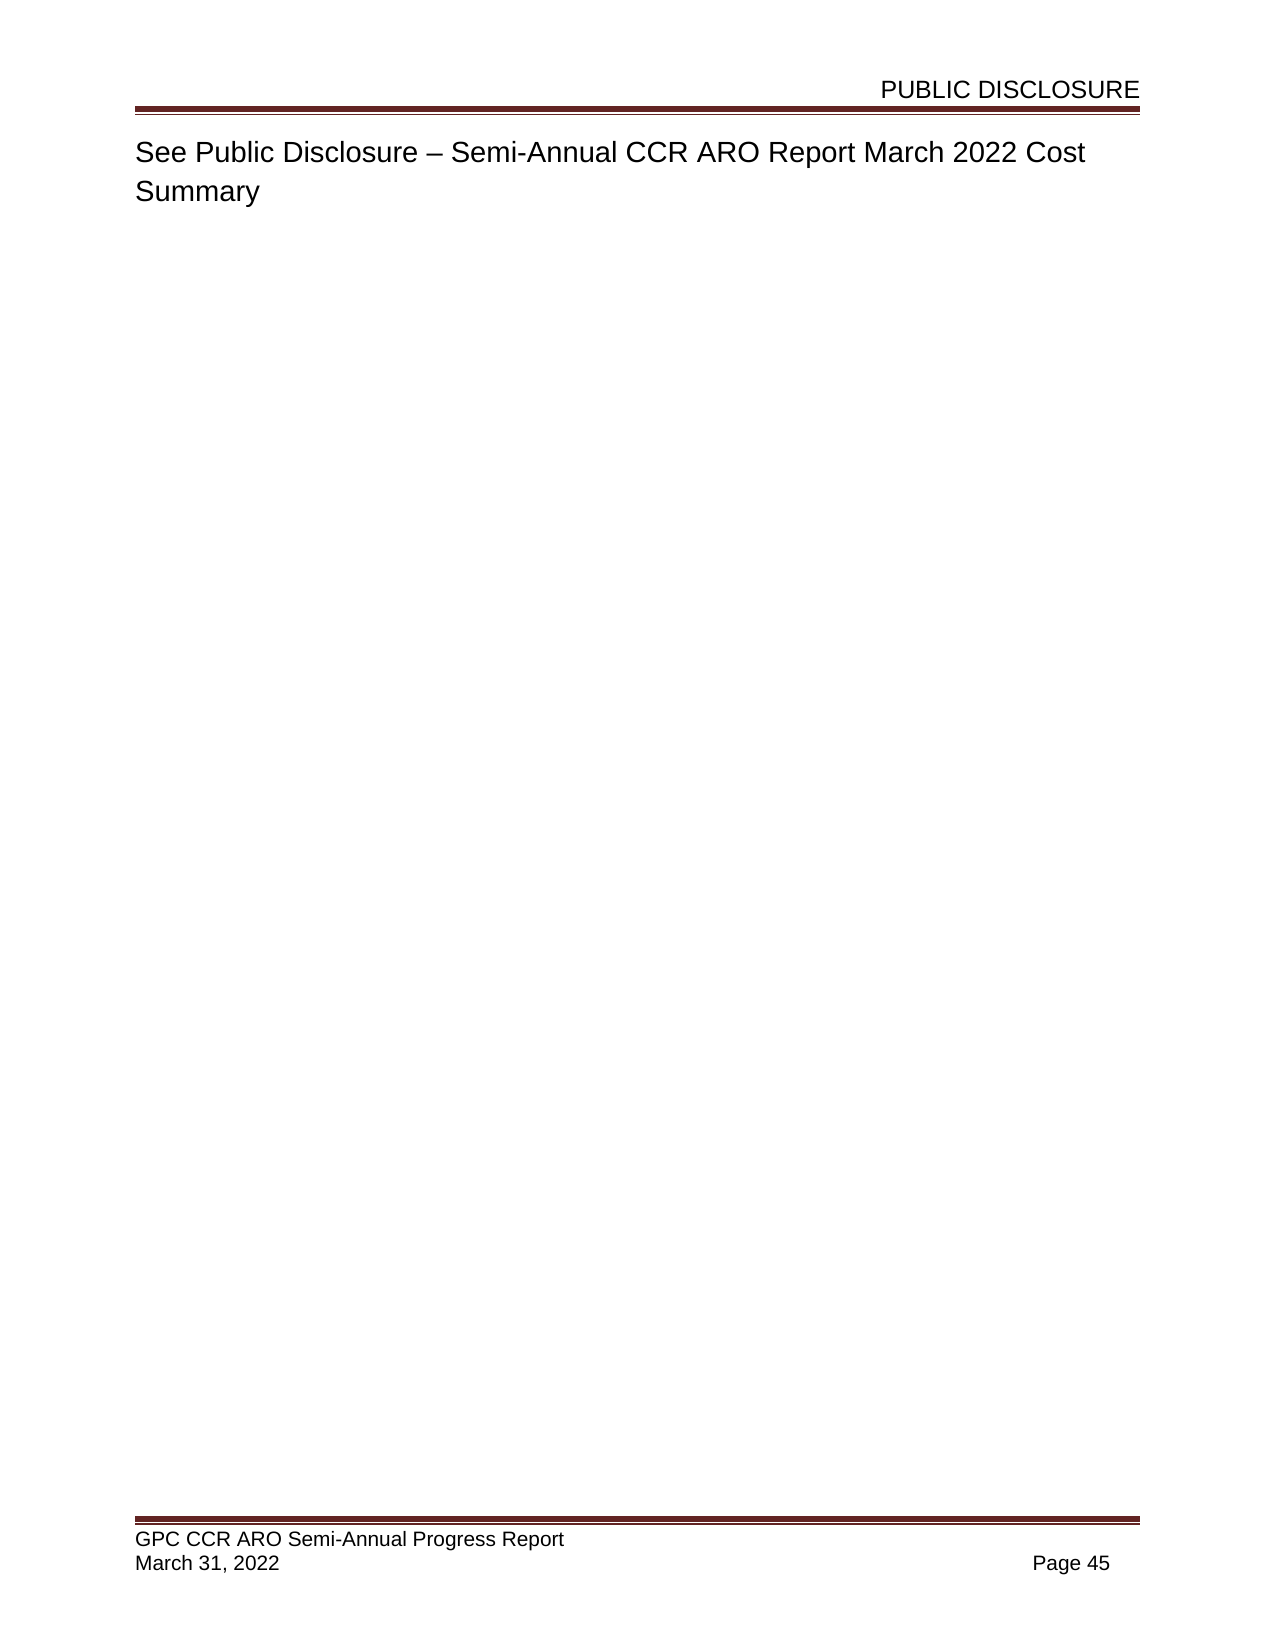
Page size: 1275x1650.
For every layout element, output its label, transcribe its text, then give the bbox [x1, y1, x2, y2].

text See Public Disclosure – Semi-Annual CCR ARO Report March 2022 Cost Summary [135, 135, 1140, 207]
